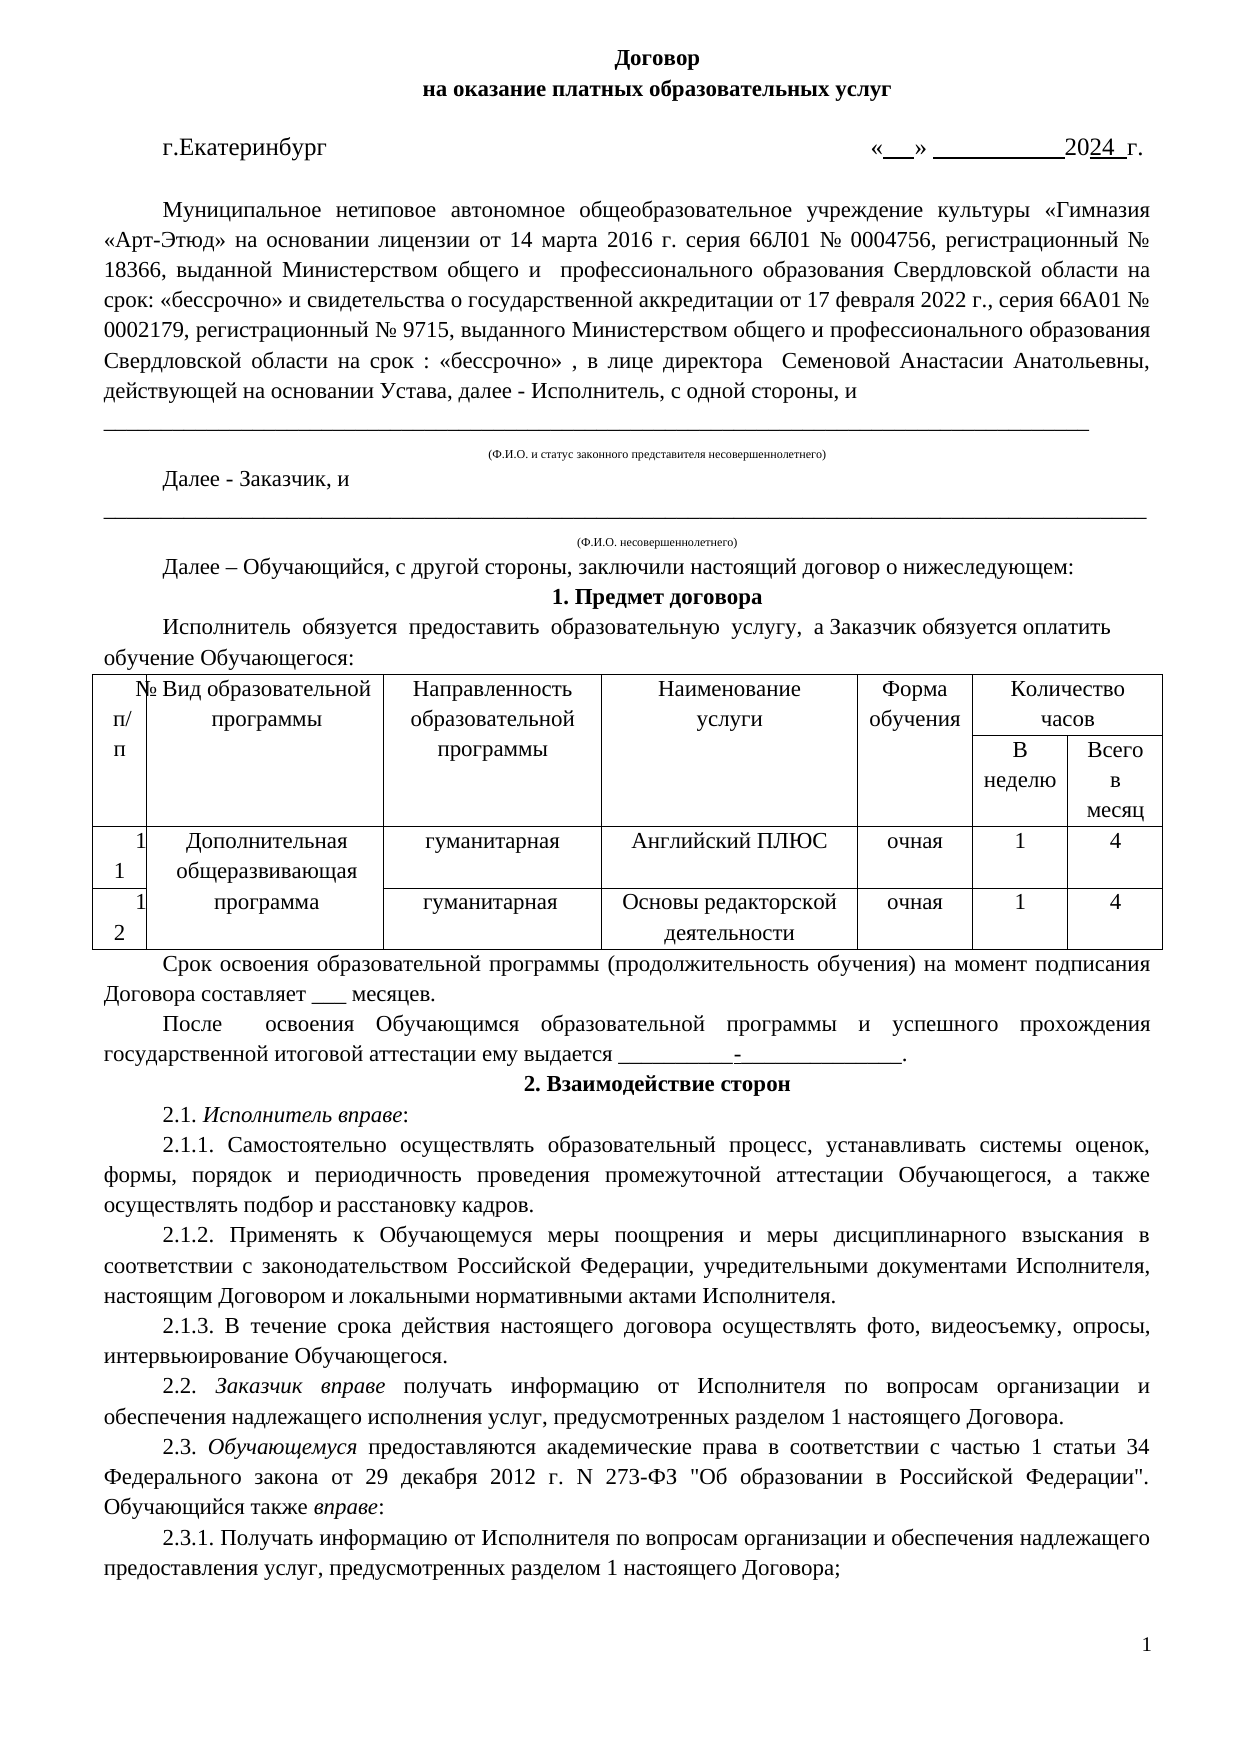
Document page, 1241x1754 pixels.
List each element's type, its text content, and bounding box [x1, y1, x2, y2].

table_cell гуманитарная [384, 889, 601, 948]
table_cell Всего в месяц [1068, 736, 1162, 826]
text Исполнитель обязуется предоставить образовательную услугу, а Заказчик обязуется оплатить обучение Обучающегося: [103, 613, 1152, 670]
table_header Количество часов [973, 675, 1162, 735]
table_header Направленность образовательной программы [384, 675, 601, 826]
table_header Вид образовательной программы [147, 675, 383, 826]
text 1. Предмет договора [103, 583, 1152, 609]
text 2.1.2. Применять к Обучающемуся меры поощрения и меры дисциплинарного взыскания в соответствии с законодательством Российской Федерации, учредительными документами Исполнителя, настоящим Договором и локальными нормативными актами Исполнителя. [103, 1221, 1152, 1308]
text 2.1.3. В течение срока действия настоящего договора осуществлять фото, видеосъемку, опросы, интервьюирование Обучающегося. [103, 1312, 1152, 1369]
text 2.3.1. Получать информацию от Исполнителя по вопросам организации и обеспечения надлежащего предоставления услуг, предусмотренных разделом 1 настоящего Договора; [103, 1523, 1152, 1580]
table_cell Английский ПЛЮС [602, 827, 857, 887]
table_cell Дополнительная общеразвивающая программа [147, 827, 383, 948]
table_cell 1 [973, 889, 1067, 948]
table_header Форма обучения [858, 675, 972, 826]
text Договор [103, 44, 1152, 71]
table_cell 12 [93, 889, 146, 948]
table_header Наименование услуги [602, 675, 857, 826]
table_cell очная [858, 889, 972, 948]
text на оказание платных образовательных услуг [103, 74, 1152, 101]
table_header № п/п [93, 675, 146, 826]
text Далее – Обучающийся, с другой стороны, заключили настоящий договор о нижеследующем: [103, 553, 1152, 579]
table_cell В неделю [973, 736, 1067, 826]
table_cell 4 [1068, 827, 1162, 887]
table_cell Основы редакторской деятельности [602, 889, 857, 948]
table_cell 11 [93, 827, 146, 887]
text (Ф.И.О. несовершеннолетнего) [103, 525, 1152, 549]
text Далее - Заказчик, и ___________________________________________________________________________________________ [103, 465, 1152, 521]
text ______________________________________________________________________________________ [103, 407, 1152, 433]
table_cell очная [858, 827, 972, 887]
text 2.2. Заказчик вправе получать информацию от Исполнителя по вопросам организации и обеспечения надлежащего исполнения услуг, предусмотренных разделом 1 настоящего Договора. [103, 1372, 1152, 1429]
table_cell 1 [973, 827, 1067, 887]
text (Ф.И.О. и статус законного представителя несовершеннолетнего) [103, 437, 1152, 461]
text г.Екатеринбург « » 2024 г. [103, 132, 1152, 161]
text 2.1. Исполнитель вправе: [103, 1101, 1152, 1127]
table_cell гуманитарная [384, 827, 601, 887]
text 2.1.1. Самостоятельно осуществлять образовательный процесс, устанавливать системы оценок, формы, порядок и периодичность проведения промежуточной аттестации Обучающегося, а также осуществлять подбор и расстановку кадров. [103, 1131, 1152, 1218]
text 2.3. Обучающемуся предоставляются академические права в соответствии с частью 1 статьи 34 Федерального закона от 29 декабря 2012 г. N 273-ФЗ "Об образовании в Российской Федерации". Обучающийся также вправе: [103, 1433, 1152, 1520]
text После освоения Обучающимся образовательной программы и успешного прохождения государственной итоговой аттестации ему выдается __________-______________. [103, 1010, 1152, 1067]
table_cell 4 [1068, 889, 1162, 948]
text Срок освоения образовательной программы (продолжительность обучения) на момент подписания Договора составляет ___ месяцев. [103, 950, 1152, 1006]
text Муниципальное нетиповое автономное общеобразовательное учреждение культуры «Гимназия «Арт-Этюд» на основании лицензии от 14 марта 2016 г. серия 66Л01 № 0004756, регистрационный № 18366, выданной Министерством общего и профессионального образования Свердловской области на срок: «бессрочно» и свидетельства о государственной аккредитации от 17 февраля 2022 г., серия 66А01 № 0002179, регистрационный № 9715, выданного Министерством общего и профессионального образования Свердловской области на срок : «бессрочно» , в лице директора Семеновой Анастасии Анатольевны, действующей на основании Устава, далее - Исполнитель, с одной стороны, и [103, 196, 1152, 403]
text 2. Взаимодействие сторон [103, 1070, 1152, 1097]
